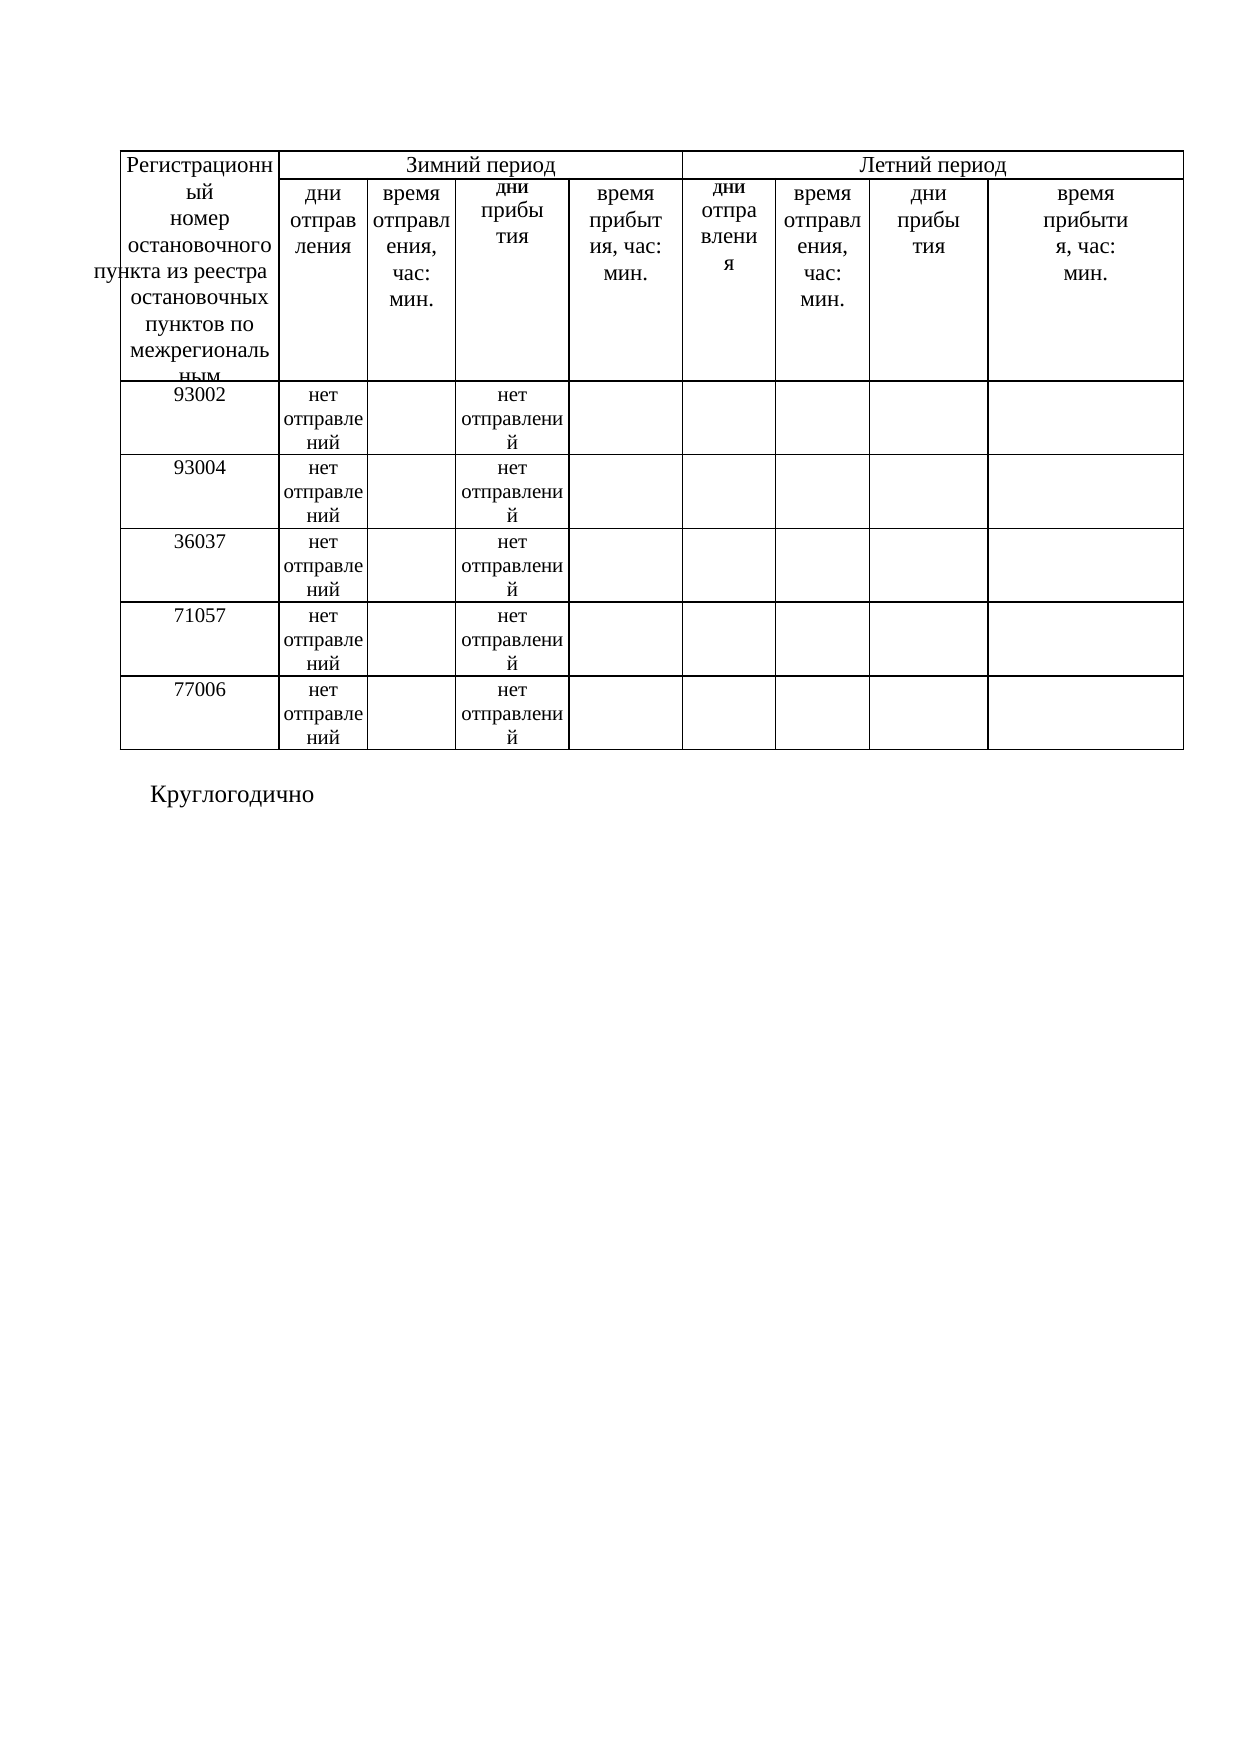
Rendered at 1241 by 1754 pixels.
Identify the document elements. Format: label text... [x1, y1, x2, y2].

table_header Летний период [683, 152, 1183, 178]
table_cell [870, 455, 987, 527]
table_cell [989, 677, 1183, 749]
table_cell [368, 677, 455, 749]
table_cell время прибыт ия, час: мин. [570, 180, 682, 380]
table_cell ДНИ прибы тия [456, 180, 568, 380]
table_cell [368, 603, 455, 675]
table_cell [776, 529, 869, 601]
text Круглогодично [150, 779, 1090, 808]
table_cell [683, 455, 775, 527]
table_cell [570, 529, 682, 601]
table_cell время прибыти я, час: мин. [989, 180, 1183, 380]
table_cell [870, 677, 987, 749]
table_cell 71057 [121, 603, 278, 675]
table_cell [870, 603, 987, 675]
table_cell [683, 677, 775, 749]
table_cell нет отправлений [280, 603, 367, 675]
table_cell дни прибы тия [870, 180, 987, 380]
table_cell нет отправлений [456, 382, 568, 454]
table_cell нет отправлений [280, 677, 367, 749]
table_cell [368, 455, 455, 527]
table_cell нет отправлений [280, 529, 367, 601]
table_cell нет отправлений [280, 382, 367, 454]
table_cell [570, 677, 682, 749]
table_cell [989, 529, 1183, 601]
table_cell [776, 677, 869, 749]
table_cell [776, 382, 869, 454]
table_cell дни отправ ления [280, 180, 367, 380]
table_cell [368, 382, 455, 454]
table_cell ДНИ отпра влени я [683, 180, 775, 380]
table_cell [870, 382, 987, 454]
table_cell время отправл ения, час: мин. [368, 180, 455, 380]
table_cell 36037 [121, 529, 278, 601]
table_cell 77006 [121, 677, 278, 749]
table_cell [989, 455, 1183, 527]
table_cell [570, 382, 682, 454]
table_cell нет отправлений [456, 455, 568, 527]
table_header Регистрационный номер остановочного пункта из реестра остановочных пунктов по межрегиональным маршрутам регулярных перевозок [121, 152, 278, 380]
table_cell [870, 529, 987, 601]
table_cell [776, 455, 869, 527]
table_cell [683, 382, 775, 454]
table_cell [776, 603, 869, 675]
table_cell [368, 529, 455, 601]
table_cell нет отправлений [280, 455, 367, 527]
table_cell нет отправлений [456, 677, 568, 749]
table_cell 93002 [121, 382, 278, 454]
table_cell время отправл ения, час: мин. [776, 180, 869, 380]
table_cell [570, 603, 682, 675]
table_cell [683, 529, 775, 601]
table_header Зимний период [280, 152, 682, 178]
table_cell нет отправлений [456, 603, 568, 675]
table_cell [570, 455, 682, 527]
table_cell [683, 603, 775, 675]
table_cell 93004 [121, 455, 278, 527]
table_cell [989, 382, 1183, 454]
table_cell [989, 603, 1183, 675]
table_cell нет отправлений [456, 529, 568, 601]
